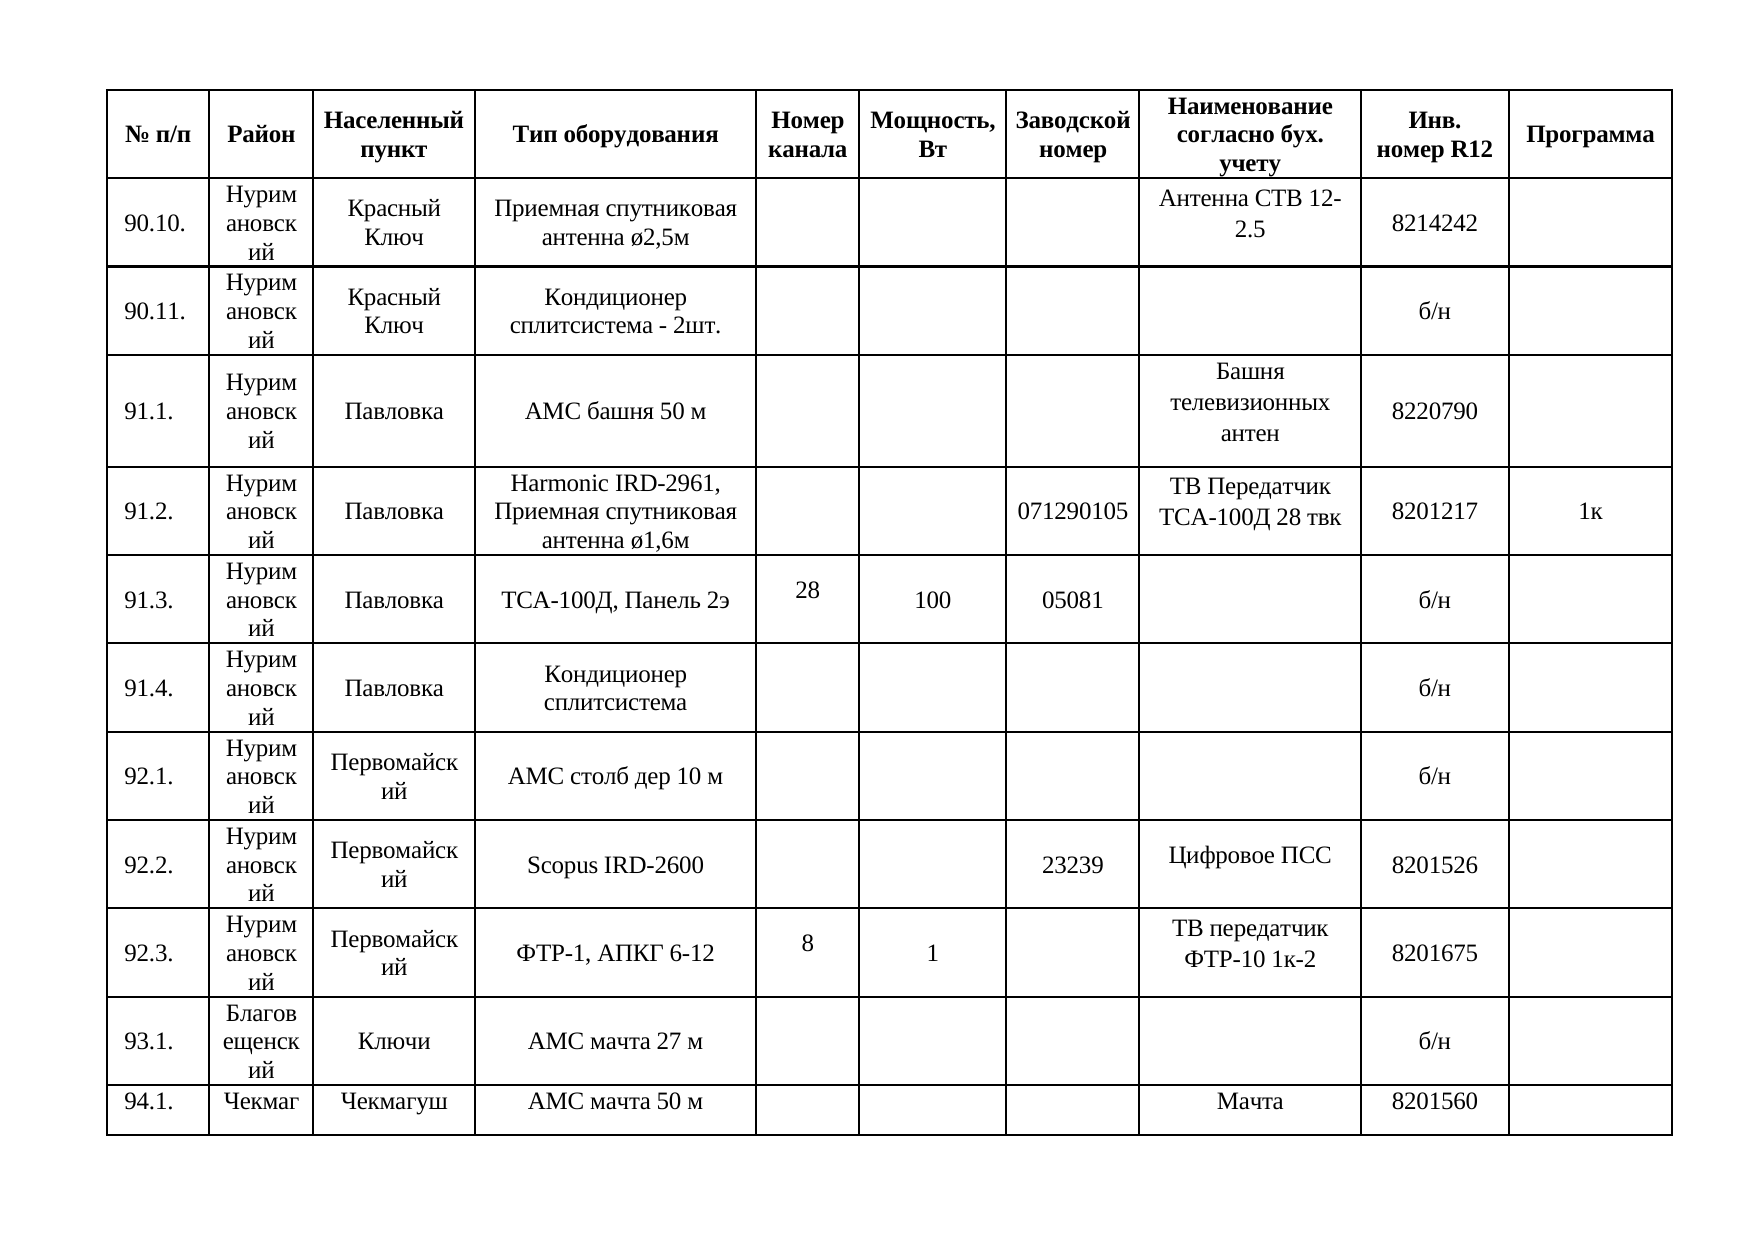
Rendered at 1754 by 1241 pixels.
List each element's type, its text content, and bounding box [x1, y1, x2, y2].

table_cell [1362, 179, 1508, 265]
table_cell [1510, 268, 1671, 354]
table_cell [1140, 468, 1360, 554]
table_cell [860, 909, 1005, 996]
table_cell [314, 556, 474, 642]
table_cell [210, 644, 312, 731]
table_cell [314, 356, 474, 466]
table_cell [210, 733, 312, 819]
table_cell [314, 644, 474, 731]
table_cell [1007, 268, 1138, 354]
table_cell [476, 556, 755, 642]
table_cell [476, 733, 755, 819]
table_header Населенный пункт [314, 91, 474, 177]
table_header Заводской номер [1007, 91, 1138, 177]
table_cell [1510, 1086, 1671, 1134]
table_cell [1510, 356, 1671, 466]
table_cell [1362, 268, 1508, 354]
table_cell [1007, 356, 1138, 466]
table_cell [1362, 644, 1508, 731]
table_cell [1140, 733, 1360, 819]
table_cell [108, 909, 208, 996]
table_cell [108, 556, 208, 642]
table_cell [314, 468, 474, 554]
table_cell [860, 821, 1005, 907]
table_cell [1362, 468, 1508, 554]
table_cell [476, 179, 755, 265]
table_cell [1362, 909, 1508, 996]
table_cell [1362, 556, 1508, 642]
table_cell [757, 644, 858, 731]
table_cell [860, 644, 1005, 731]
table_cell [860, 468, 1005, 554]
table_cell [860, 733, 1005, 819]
table_header Мощность, Вт [860, 91, 1005, 177]
table_header Программа [1510, 91, 1671, 177]
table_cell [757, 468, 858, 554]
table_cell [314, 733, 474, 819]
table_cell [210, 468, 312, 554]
table_header Район [210, 91, 312, 177]
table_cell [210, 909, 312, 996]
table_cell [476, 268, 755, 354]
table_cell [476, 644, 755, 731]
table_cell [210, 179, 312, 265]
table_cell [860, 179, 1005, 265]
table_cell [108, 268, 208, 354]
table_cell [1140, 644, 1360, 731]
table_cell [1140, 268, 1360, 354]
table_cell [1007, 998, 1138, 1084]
table_header Инв. номер R12 [1362, 91, 1508, 177]
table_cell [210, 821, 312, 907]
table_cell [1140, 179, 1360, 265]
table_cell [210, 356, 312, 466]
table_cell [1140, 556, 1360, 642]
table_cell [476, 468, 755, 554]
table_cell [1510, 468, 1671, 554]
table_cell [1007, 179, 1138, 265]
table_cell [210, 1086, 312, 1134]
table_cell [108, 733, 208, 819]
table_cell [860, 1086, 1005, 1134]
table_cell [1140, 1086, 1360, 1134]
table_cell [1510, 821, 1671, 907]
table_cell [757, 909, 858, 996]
table_header № п/п [108, 91, 208, 177]
table_header Тип оборудования [476, 91, 755, 177]
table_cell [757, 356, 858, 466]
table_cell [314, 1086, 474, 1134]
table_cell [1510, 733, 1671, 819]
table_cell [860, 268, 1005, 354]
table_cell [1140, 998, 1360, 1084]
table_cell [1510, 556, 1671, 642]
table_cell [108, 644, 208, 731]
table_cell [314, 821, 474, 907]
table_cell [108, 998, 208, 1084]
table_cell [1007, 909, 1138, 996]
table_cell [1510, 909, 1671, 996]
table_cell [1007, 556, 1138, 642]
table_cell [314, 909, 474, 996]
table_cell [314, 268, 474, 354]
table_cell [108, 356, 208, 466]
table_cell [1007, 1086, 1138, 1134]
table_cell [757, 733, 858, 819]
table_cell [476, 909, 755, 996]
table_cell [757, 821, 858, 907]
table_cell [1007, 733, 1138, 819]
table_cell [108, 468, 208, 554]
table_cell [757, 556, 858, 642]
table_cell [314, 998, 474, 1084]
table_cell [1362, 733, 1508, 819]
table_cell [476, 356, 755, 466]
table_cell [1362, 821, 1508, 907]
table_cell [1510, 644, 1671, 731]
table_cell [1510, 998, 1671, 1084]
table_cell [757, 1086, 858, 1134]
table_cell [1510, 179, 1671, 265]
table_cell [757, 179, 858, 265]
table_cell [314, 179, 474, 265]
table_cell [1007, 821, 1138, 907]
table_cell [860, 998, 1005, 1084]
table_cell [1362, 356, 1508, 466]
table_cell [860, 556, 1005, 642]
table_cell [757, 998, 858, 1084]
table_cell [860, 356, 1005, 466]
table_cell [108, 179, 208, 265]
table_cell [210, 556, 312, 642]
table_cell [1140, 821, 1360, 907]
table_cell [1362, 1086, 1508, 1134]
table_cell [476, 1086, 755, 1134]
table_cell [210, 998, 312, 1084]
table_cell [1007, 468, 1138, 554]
table_header Номер канала [757, 91, 858, 177]
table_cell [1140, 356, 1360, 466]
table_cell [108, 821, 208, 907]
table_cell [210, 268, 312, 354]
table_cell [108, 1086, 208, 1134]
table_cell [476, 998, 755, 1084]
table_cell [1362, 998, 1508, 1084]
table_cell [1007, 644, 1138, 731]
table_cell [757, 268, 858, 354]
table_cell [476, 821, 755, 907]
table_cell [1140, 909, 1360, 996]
table_header Наименование согласно бух. учету [1140, 91, 1360, 177]
